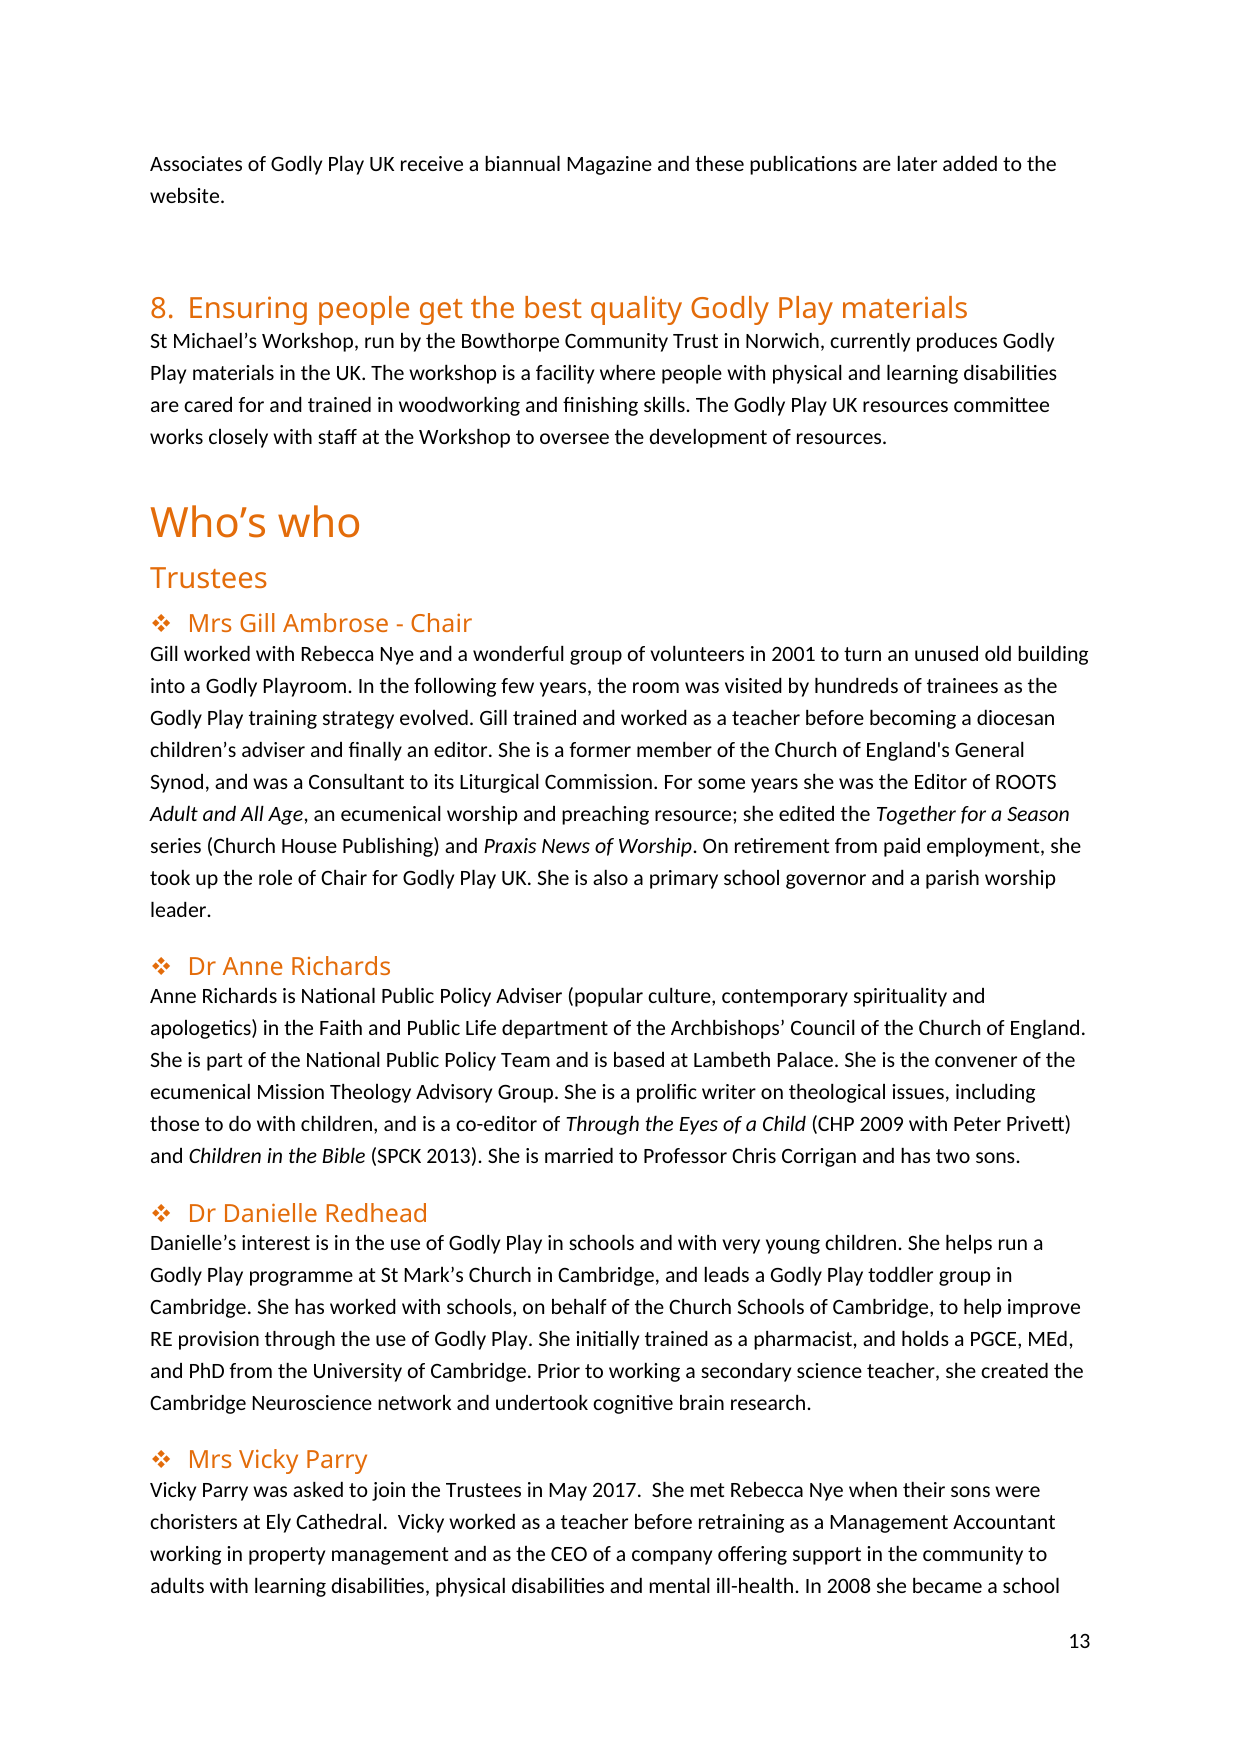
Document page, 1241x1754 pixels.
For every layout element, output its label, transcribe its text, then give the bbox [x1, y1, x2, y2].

text Danielle’s interest is in the use of Godly Play in schools and with very young children. She helps run a Godly Play programme at St Mark’s Church in Cambridge, and leads a Godly Play toddler group in Cambridge. She has worked with schools, on behalf of the Church Schools of Cambridge, to help improve RE provision through the use of Godly Play. She initially trained as a pharmacist, and holds a PGCE, MEd, and PhD from the University of Cambridge. Prior to working a secondary science teacher, she created the Cambridge Neuroscience network and undertook cognitive brain research. [150, 1229, 1090, 1416]
subtitle Mrs Vicky Parry [150, 1442, 1090, 1476]
text Anne Richards is National Public Policy Adviser (popular culture, contemporary spirituality and apologetics) in the Faith and Public Life department of the Archbishops’ Council of the Church of England. She is part of the National Public Policy Team and is based at Lambeth Palace. She is the convener of the ecumenical Mission Theology Advisory Group. She is a prolific writer on theological issues, including those to do with children, and is a co-editor of Through the Eyes of a Child (CHP 2009 with Peter Privett) and Children in the Bible (SPCK 2013). She is married to Professor Chris Corrigan and has two sons. [150, 983, 1090, 1169]
text St Michael’s Workshop, run by the Bowthorpe Community Trust in Norwich, currently produces Godly Play materials in the UK. The workshop is a facility where people with physical and learning disabilities are cared for and trained in woodworking and finishing skills. The Godly Play UK resources committee works closely with staff at the Workshop to oversee the development of resources. [150, 327, 1090, 450]
subtitle Dr Danielle Redhead [150, 1195, 1090, 1229]
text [150, 1476, 1090, 1599]
subtitle Mrs Gill Ambrose - Chair [150, 606, 1090, 640]
text Associates of Godly Play UK receive a biannual Magazine and these publications are later added to the website. [150, 150, 1090, 209]
subtitle Trustees [150, 558, 1090, 597]
subtitle Who’s who [150, 493, 1090, 549]
subtitle Dr Anne Richards [150, 948, 1090, 983]
text Gill worked with Rebecca Nye and a wonderful group of volunteers in 2001 to turn an unused old building into a Godly Playroom. In the following few years, the room was visited by hundreds of trainees as the Godly Play training strategy evolved. Gill trained and worked as a teacher before becoming a diocesan children’s adviser and finally an editor. She is a former member of the Church of England's General Synod, and was a Consultant to its Liturgical Commission. For some years she was the Editor of ROOTS Adult and All Age, an ecumenical worship and preaching resource; she edited the Together for a Season series (Church House Publishing) and Praxis News of Worship. On retirement from paid employment, she took up the role of Chair for Godly Play UK. She is also a primary school governor and a parish worship leader. [150, 640, 1090, 922]
subtitle Ensuring people get the best quality Godly Play materials [150, 288, 1090, 327]
